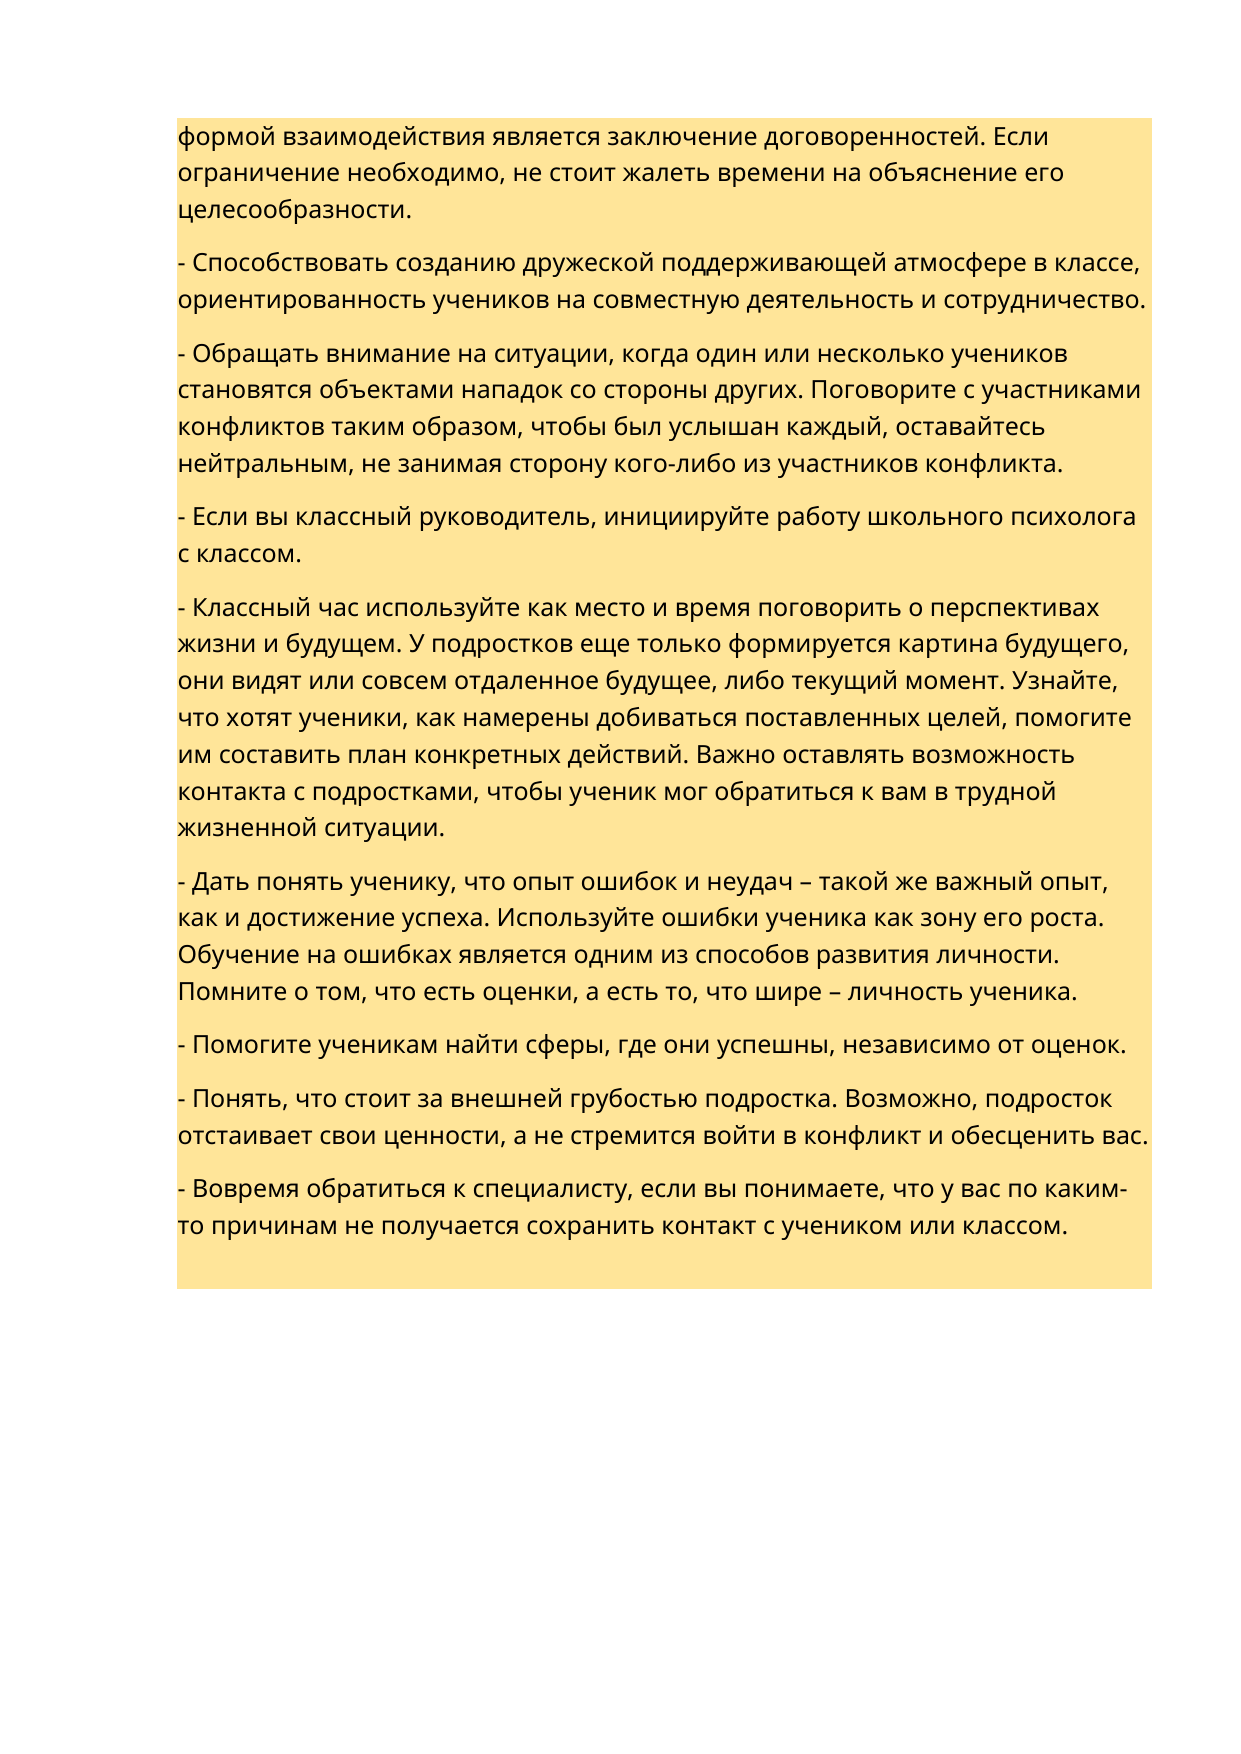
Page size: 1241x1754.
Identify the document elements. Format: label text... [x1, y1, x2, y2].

text - Помогите ученикам найти сферы, где они успешны, независимо от оценок. [177, 1027, 1152, 1061]
text - Обращать внимание на ситуации, когда один или несколько учеников становятся объектами нападок со стороны других. Поговорите с участниками конфликтов таким образом, чтобы был услышан каждый, оставайтесь нейтральным, не занимая сторону кого-либо из участников конфликта. [177, 335, 1152, 480]
text - Классный час используйте как место и время поговорить о перспективах жизни и будущем. У подростков еще только формируется картина будущего, они видят или совсем отдаленное будущее, либо текущий момент. Узнайте, что хотят ученики, как намерены добиваться поставленных целей, помогите им составить план конкретных действий. Важно оставлять возможность контакта с подростками, чтобы ученик мог обратиться к вам в трудной жизненной ситуации. [177, 589, 1152, 844]
text - Способствовать созданию дружеской поддерживающей атмосфере в классе, ориентированность учеников на совместную деятельность и сотрудничество. [177, 245, 1152, 316]
text - Вовремя обратиться к специалисту, если вы понимаете, что у вас по каким-то причинам не получается сохранить контакт с учеником или классом. [177, 1171, 1152, 1242]
text - Дать понять ученику, что опыт ошибок и неудач – такой же важный опыт, как и достижение успеха. Используйте ошибки ученика как зону его роста. Обучение на ошибках является одним из способов развития личности. Помните о том, что есть оценки, а есть то, что шире – личность ученика. [177, 863, 1152, 1008]
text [177, 118, 1152, 226]
text - Если вы классный руководитель, инициируйте работу школьного психолога с классом. [177, 499, 1152, 570]
text - Понять, что стоит за внешней грубостью подростка. Возможно, подросток отстаивает свои ценности, а не стремится войти в конфликт и обесценить вас. [177, 1081, 1152, 1151]
